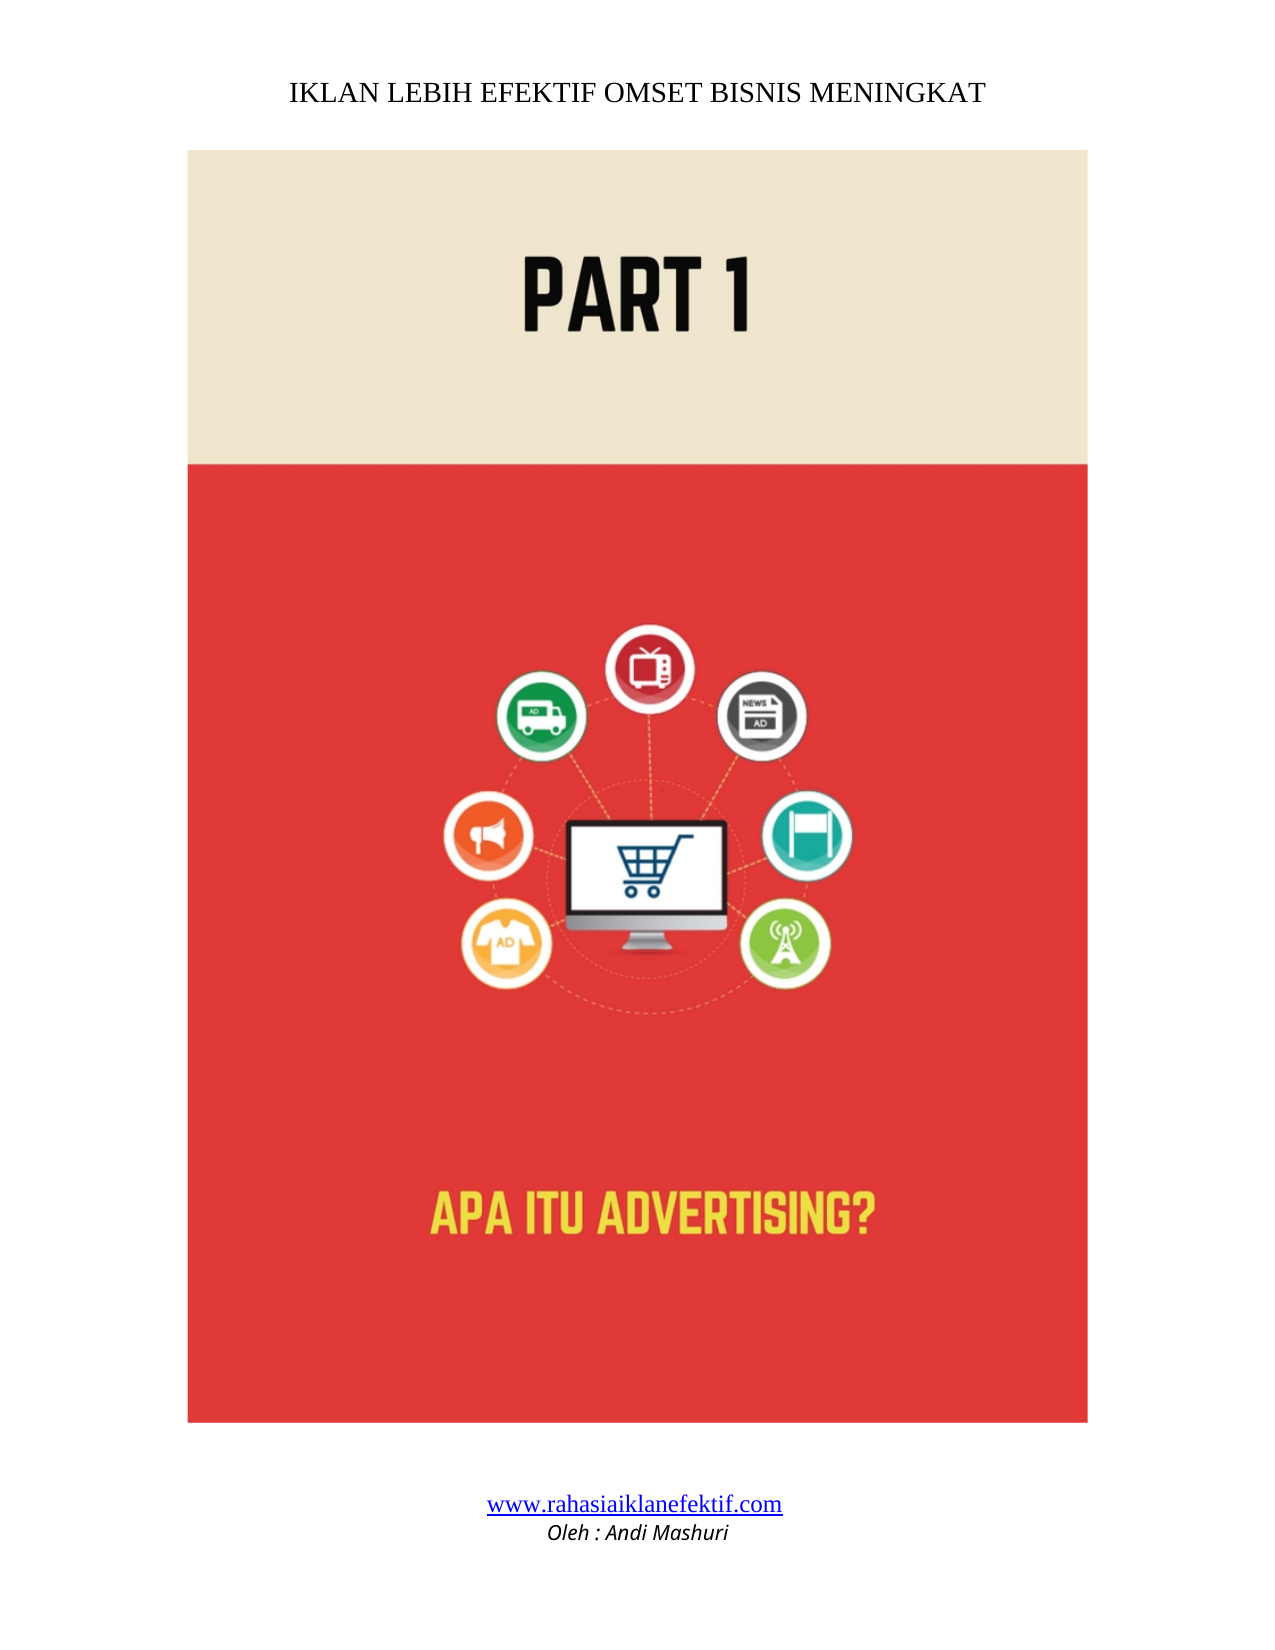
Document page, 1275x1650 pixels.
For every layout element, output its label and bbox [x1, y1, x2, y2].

picture [187, 150, 1088, 1423]
